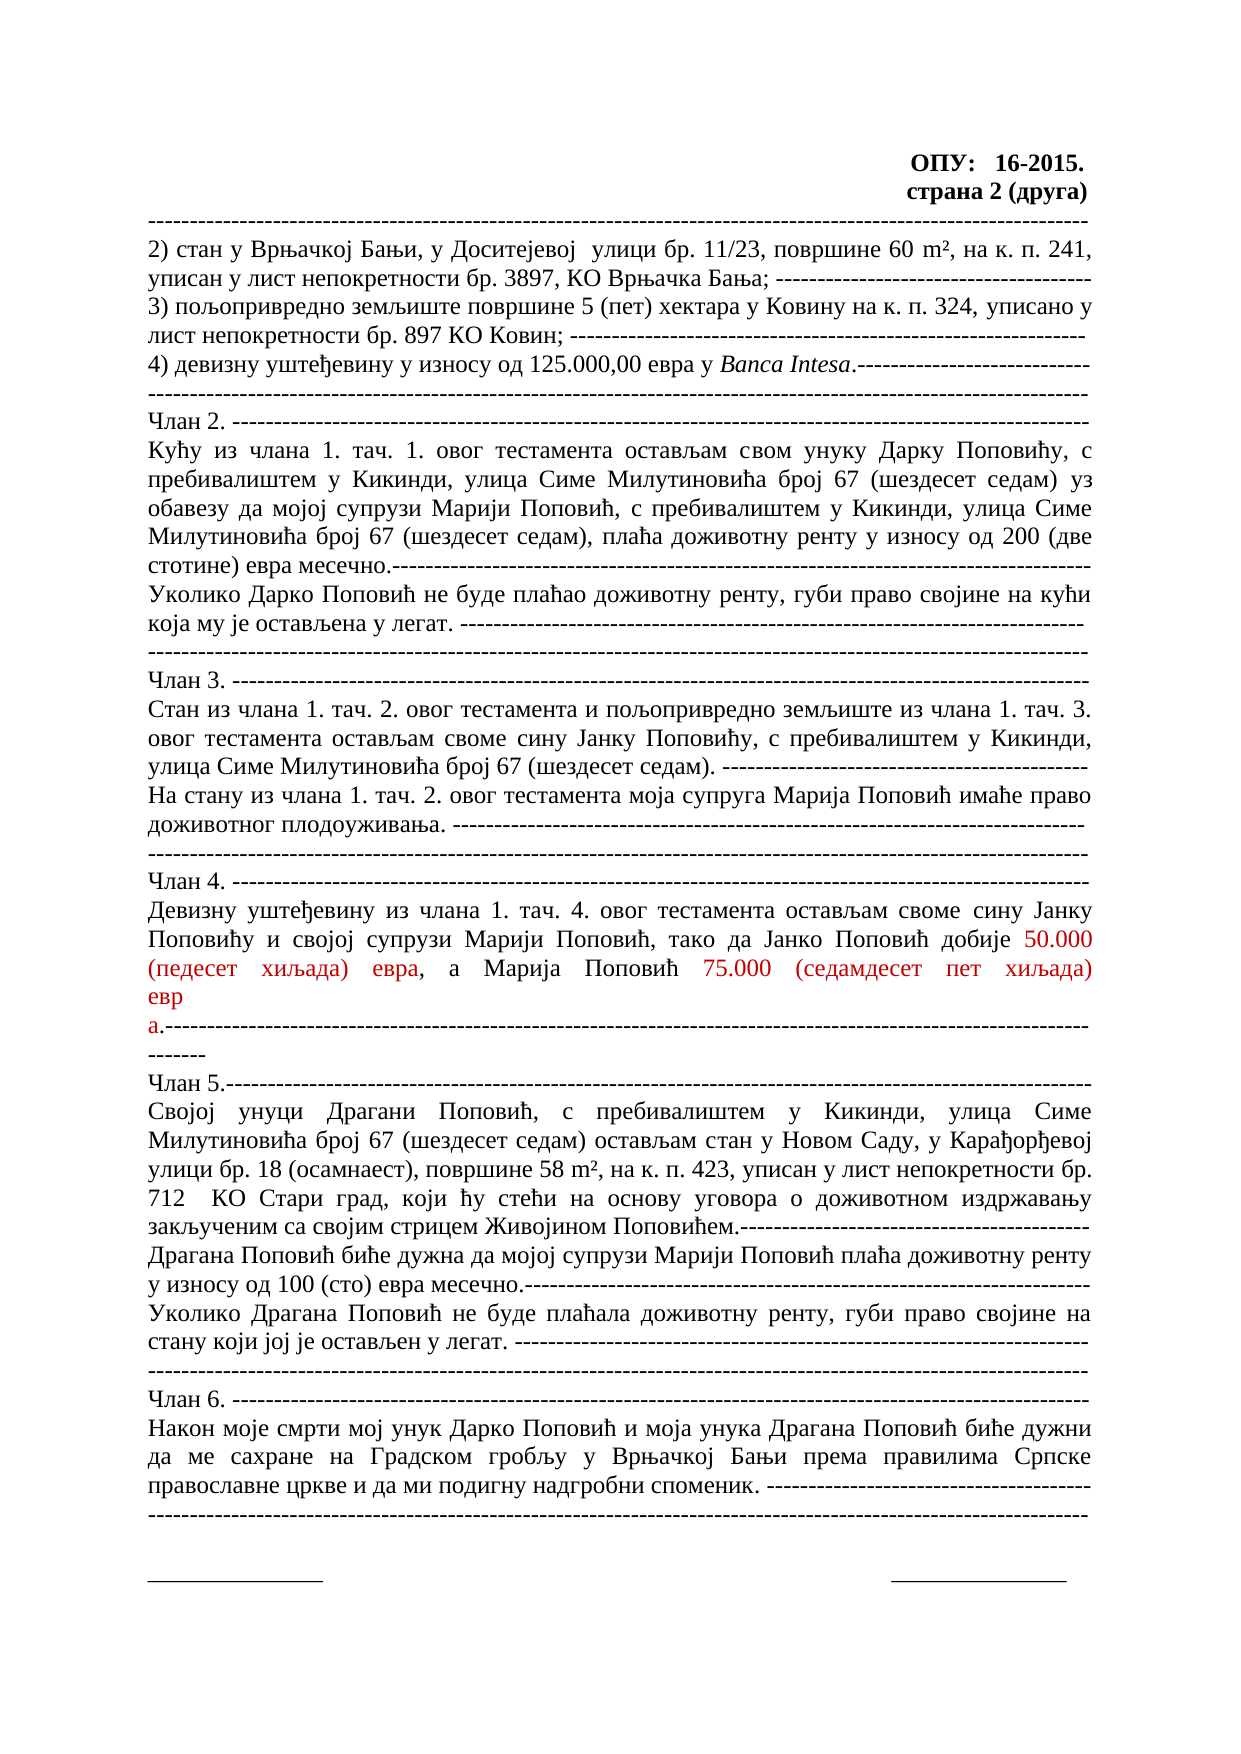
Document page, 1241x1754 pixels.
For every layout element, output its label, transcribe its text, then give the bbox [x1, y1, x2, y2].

text Уколико Дарко Поповић не буде плаћао доживотну ренту, губи право својине на кући која му је остављена у легат. --------------------------------------------------------------------------- [148, 579, 1093, 636]
text Након моје смрти мој унук Дарко Поповић и моја унука Драгана Поповић биће дужни да ме сахране на Градском гробљу у Врњачкој Бањи према правилима Српске православне цркве и да ми подигну надгробни споменик. --------------------------------------- [148, 1413, 1093, 1499]
text 3) пољопривредно земљиште површине 5 (пет) хектара у Ковину на к. п. 324, уписанo у лист непокретности бр. 897 КО Ковин; -------------------------------------------------------------- [148, 291, 1093, 349]
text ----------------------------------------------------------------------------------------------------------------- [148, 378, 1093, 406]
text ----------------------------------------------------------------------------------------------------------------- [148, 1499, 1093, 1528]
text ----------------------------------------------------------------------------------------------------------------- [148, 636, 1093, 665]
text Члан 2. ------------------------------------------------------------------------------------------------------- [148, 406, 1093, 435]
text страна 2 (друга) [148, 176, 1093, 205]
text На стану из члана 1. тач. 2. овог тестамента моја супруга Марија Поповић имаће право доживотног плодоуживања. ---------------------------------------------------------------------------- [148, 780, 1093, 838]
text 4) девизну уштеђевину у износу од 125.000,00 евра у Banca Intesa.---------------------------- [148, 349, 1093, 378]
text 2) стан у Врњачкој Бањи, у Доситејевој улици бр. 11/23, површине 60 m², на к. п. 241, уписан у лист непокретности бр. 3897, КО Врњачка Бања; -------------------------------------- [148, 234, 1093, 291]
text ----------------------------------------------------------------------------------------------------------------- [148, 205, 1093, 234]
text Члан 3. ------------------------------------------------------------------------------------------------------- [148, 665, 1093, 694]
text Кућу из члана 1. тач. 1. овог тестамента остављам свом унуку Дарку Поповићу, с пребивалиштем у Кикинди, улица Симе Милутиновића број 67 (шездесет седам) уз обавезу да мојој супрузи Марији Поповић, с пребивалиштем у Кикинди, улица Симе Милутиновића број 67 (шездесет седам), плаћа доживотну ренту у износу од 200 (две стотине) евра месечно.------------------------------------------------------------------------------------ [148, 435, 1093, 579]
text ОПУ: 16-2015. [148, 148, 1093, 176]
text ----------------------------------------------------------------------------------------------------------------- [148, 838, 1093, 866]
text Члан 5.-------------------------------------------------------------------------------------------------------- [148, 1068, 1093, 1096]
text Уколико Драгана Поповић не буде плаћала доживотну ренту, губи право својине на стану који јој је остављен у легат. --------------------------------------------------------------------- [148, 1298, 1093, 1355]
text Стан из члана 1. тач. 2. овог тестамента и пољопривредно земљиште из члана 1. тач. 3. овог тестамента остављам своме сину Јанку Поповићу, с пребивалиштем у Кикинди, улица Симе Милутиновића број 67 (шездесет седам). -------------------------------------------- [148, 694, 1093, 780]
text Члан 6. ------------------------------------------------------------------------------------------------------- [148, 1384, 1093, 1413]
text Девизну уштеђевину из члана 1. тач. 4. овог тестамента остављам своме сину Јанку Поповићу и својој супрузи Марији Поповић, тако да Јанко Поповић добије 50.000 (педесет хиљада) евра, а Марија Поповић 75.000 (седамдесет пет хиљада) евра.---------------------------------------------------------------------------------------------------------------------- [148, 895, 1093, 1068]
text ----------------------------------------------------------------------------------------------------------------- [148, 1355, 1093, 1384]
text Члан 4. ------------------------------------------------------------------------------------------------------- [148, 866, 1093, 895]
text ______________ ______________ [148, 1556, 1093, 1585]
text Својој унуци Драгани Поповић, с пребивалиштем у Кикинди, улица Симе Милутиновића број 67 (шездесет седам) остављам стан у Новом Саду, у Карађорђевој улици бр. 18 (осамнаест), површине 58 m², на к. п. 423, уписан у лист непокретности бр. 712 КО Стари град, који ћу стећи на основу уговора о доживотном издржавању закљученим са својим стрицем Живојином Поповићем.------------------------------------------ [148, 1096, 1093, 1240]
text Драгана Поповић биће дужна да мојој супрузи Марији Поповић плаћа доживотну ренту у износу од 100 (сто) евра месечно.-------------------------------------------------------------------- [148, 1240, 1093, 1298]
